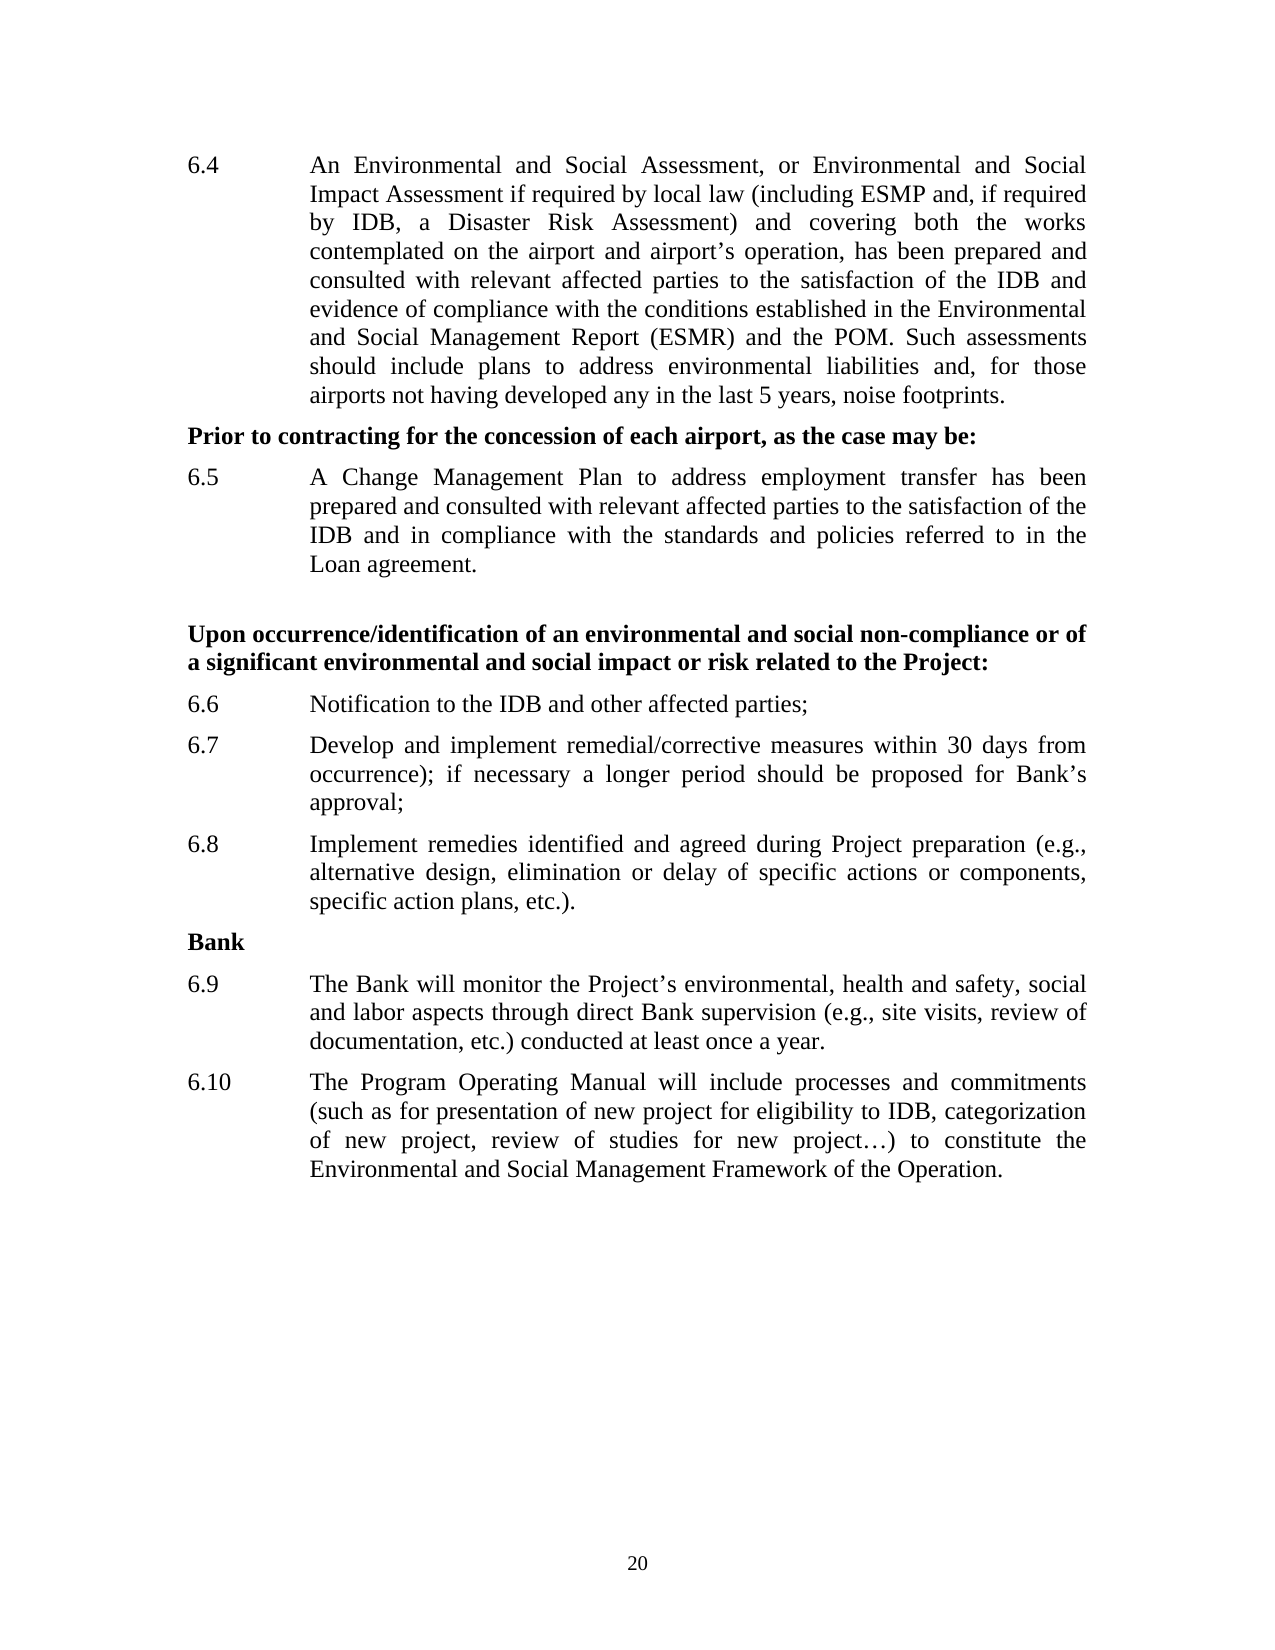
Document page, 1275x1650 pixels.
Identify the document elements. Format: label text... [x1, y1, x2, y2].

list The Bank will monitor the Project’s environmental, health and safety, social and labor aspects through direct Bank supervision (e.g., site visits, review of documentation, etc.) conducted at least once a year. [187, 969, 1087, 1055]
text Upon occurrence/identification of an environmental and social non-compliance or of a significant environmental and social impact or risk related to the Project: [187, 619, 1087, 676]
text Bank [187, 927, 1087, 956]
list Notification to the IDB and other affected parties; [187, 689, 1087, 717]
list An Environmental and Social Assessment, or Environmental and Social Impact Assessment if required by local law (including ESMP and, if required by IDB, a Disaster Risk Assessment) and covering both the works contemplated on the airport and airport’s operation, has been prepared and consulted with relevant affected parties to the satisfaction of the IDB and evidence of compliance with the conditions established in the Environmental and Social Management Report (ESMR) and the POM. Such assessments should include plans to address environmental liabilities and, for those airports not having developed any in the last 5 years, noise footprints. [187, 150, 1087, 409]
list Develop and implement remedial/corrective measures within 30 days from occurrence); if necessary a longer period should be proposed for Bank’s approval; [187, 730, 1087, 816]
text Prior to contracting for the concession of each airport, as the case may be: [187, 421, 1087, 450]
list Implement remedies identified and agreed during Project preparation (e.g., alternative design, elimination or delay of specific actions or components, specific action plans, etc.). [187, 829, 1087, 915]
list The Program Operating Manual will include processes and commitments (such as for presentation of new project for eligibility to IDB, categorization of new project, review of studies for new project…) to constitute the Environmental and Social Management Framework of the Operation. [187, 1067, 1087, 1182]
list A Change Management Plan to address employment transfer has been prepared and consulted with relevant affected parties to the satisfaction of the IDB and in compliance with the standards and policies referred to in the Loan agreement. [187, 462, 1087, 577]
